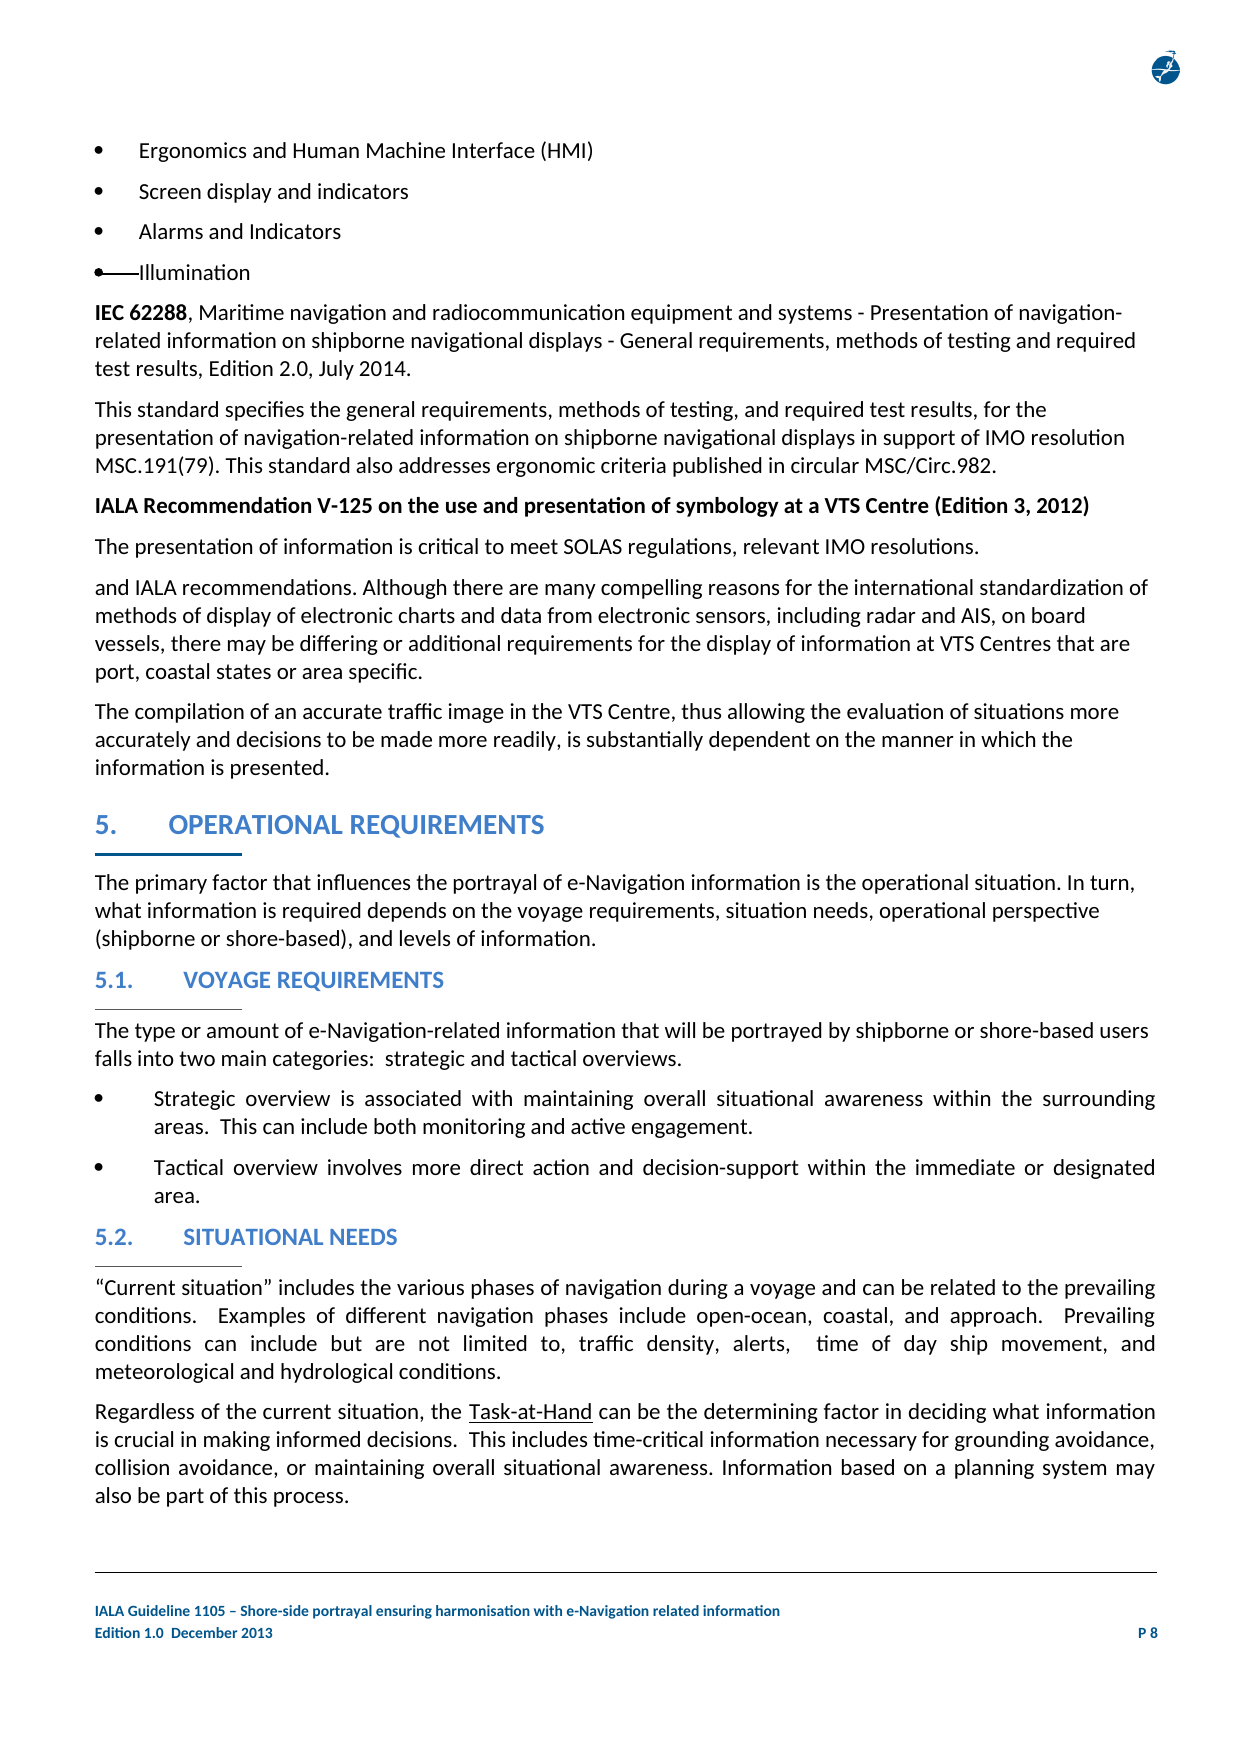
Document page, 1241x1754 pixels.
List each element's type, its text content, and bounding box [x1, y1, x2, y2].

text Illumination [94, 258, 1157, 286]
text IALA Recommendation V-125 on the use and presentation of symbology at a VTS Centre (Edition 3, 2012) [94, 492, 1157, 520]
text The compilation of an accurate traffic image in the VTS Centre, thus allowing the evaluation of situations more accurately and decisions to be made more readily, is substantially dependent on the manner in which the information is presented. [94, 697, 1157, 781]
subtitle OPERATIONAL REQUIREMENTS [94, 806, 1157, 842]
text Ergonomics and Human Machine Interface (HMI) [94, 136, 1157, 164]
list Strategic overview is associated with maintaining overall situational awareness within the surrounding areas. This can include both monitoring and active engagement. [94, 1084, 1157, 1141]
text This standard specifies the general requirements, methods of testing, and required test results, for the presentation of navigation-related information on shipborne navigational displays in support of IMO resolution MSC.191(79). This standard also addresses ergonomic criteria published in circular MSC/Circ.982. [94, 395, 1157, 479]
list Tactical overview involves more direct action and decision-support within the immediate or designated area. [94, 1153, 1157, 1209]
text Alarms and Indicators [94, 217, 1157, 246]
list Regardless of the current situation, the Task-at-Hand can be the determining factor in deciding what information is crucial in making informed decisions. This includes time-critical information necessary for grounding avoidance, collision avoidance, or maintaining overall situational awareness. Information based on a planning system may also be part of this process. [94, 1397, 1157, 1509]
subtitle Voyage Requirements [94, 964, 1157, 995]
list “Current situation” includes the various phases of navigation during a voyage and can be related to the prevailing conditions. Examples of different navigation phases include open-ocean, coastal, and approach. Prevailing conditions can include but are not limited to, traffic density, alerts, time of day ship movement, and meteorological and hydrological conditions. [94, 1273, 1157, 1385]
text The presentation of information is critical to meet SOLAS regulations, relevant IMO resolutions. [94, 532, 1157, 560]
text Screen display and indicators [94, 177, 1157, 205]
text and IALA recommendations. Although there are many compelling reasons for the international standardization of methods of display of electronic charts and data from electronic sensors, including radar and AIS, on board vessels, there may be differing or additional requirements for the display of information at VTS Centres that are port, coastal states or area specific. [94, 573, 1157, 685]
text The type or amount of e-Navigation-related information that will be portrayed by shipborne or shore-based users falls into two main categories: strategic and tactical overviews. [94, 1016, 1157, 1072]
subtitle Situational Needs [94, 1222, 1157, 1252]
text The primary factor that influences the portrayal of e-Navigation information is the operational situation. In turn, what information is required depends on the voyage requirements, situation needs, operational perspective (shipborne or shore-based), and levels of information. [94, 868, 1157, 952]
list IEC 62288, Maritime navigation and radiocommunication equipment and systems - Presentation of navigation-related information on shipborne navigational displays - General requirements, methods of testing and required test results, Edition 2.0, July 2014. [94, 298, 1157, 383]
picture [1120, 0, 1239, 119]
